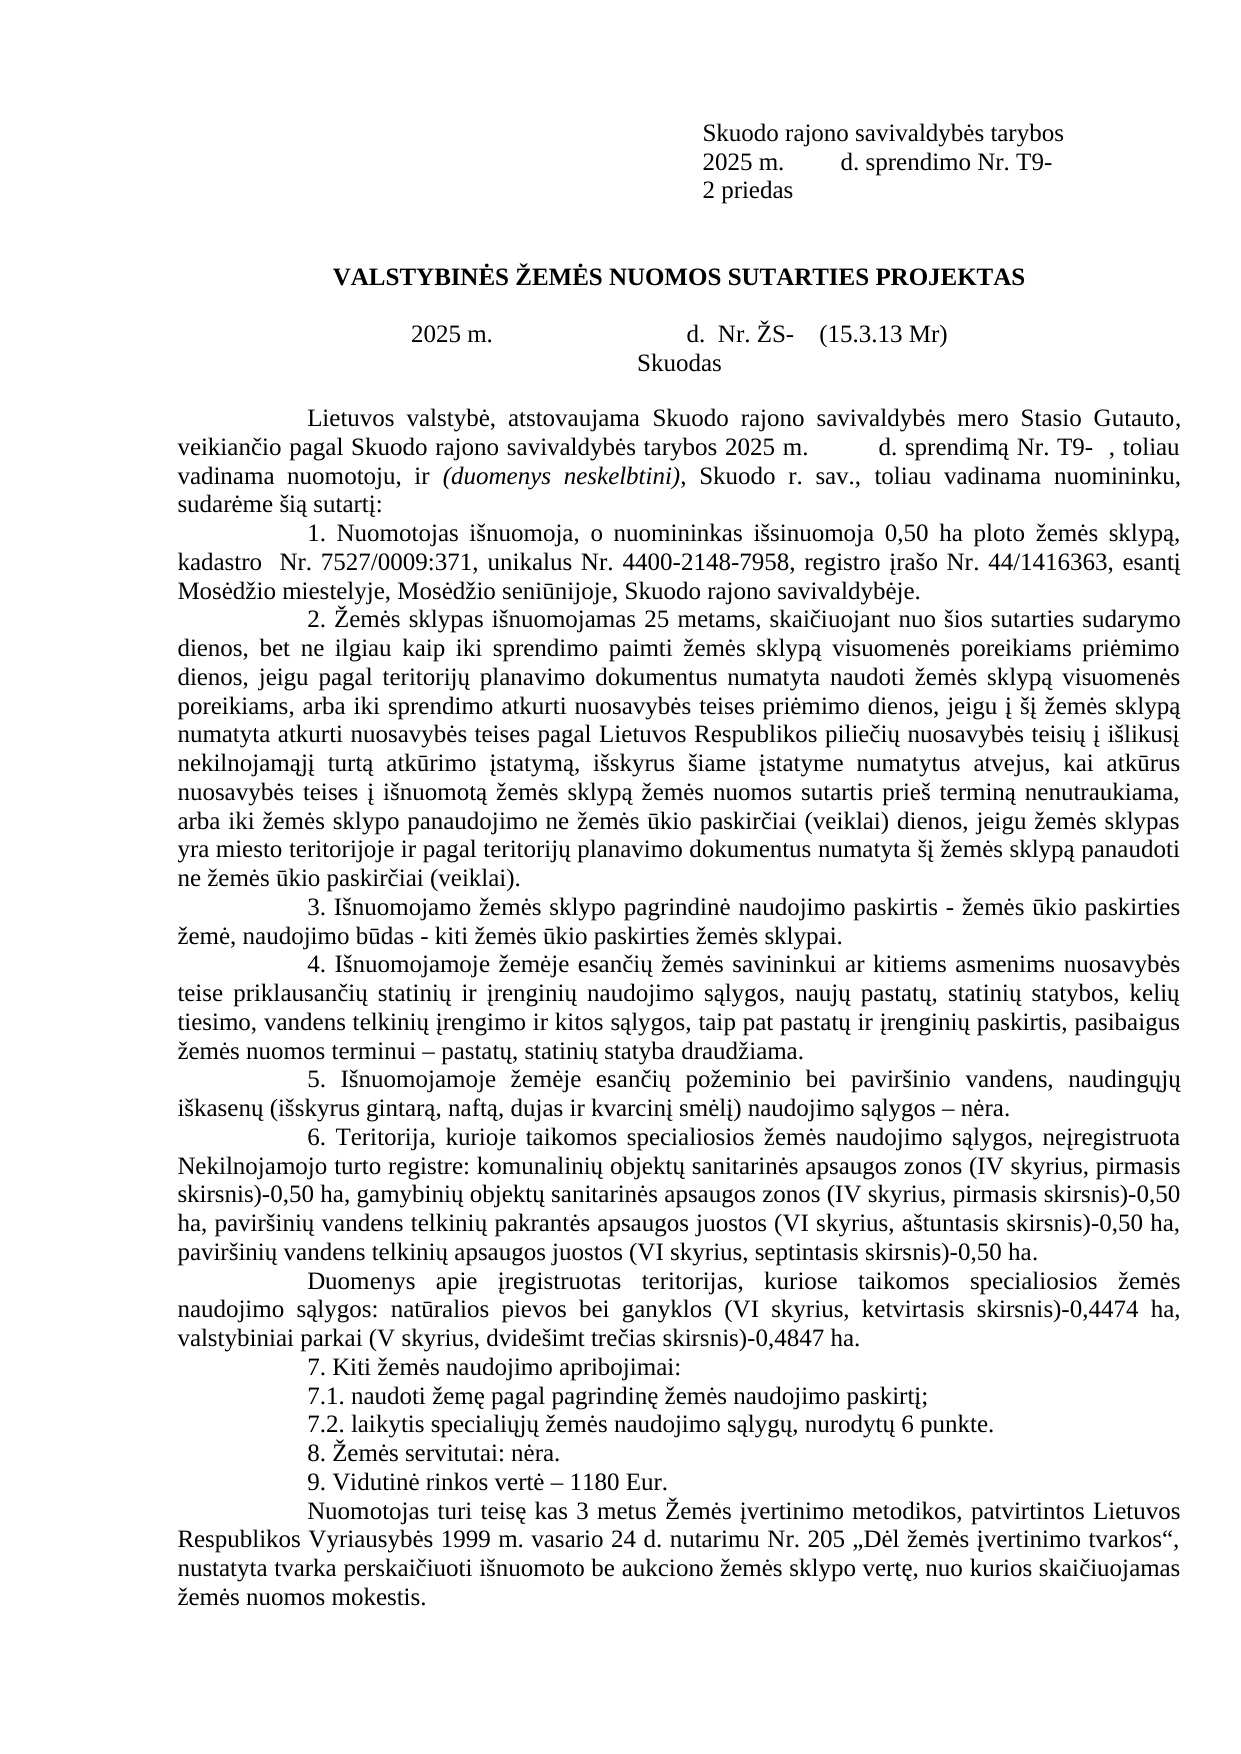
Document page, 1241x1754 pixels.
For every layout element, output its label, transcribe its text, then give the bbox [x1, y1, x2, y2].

text 5. Išnuomojamoje žemėje esančių požeminio bei paviršinio vandens, naudingųjų iškasenų (išskyrus gintarą, naftą, dujas ir kvarcinį smėlį) naudojimo sąlygos – nėra. [177, 1064, 1181, 1122]
text 4. Išnuomojamoje žemėje esančių žemės savininkui ar kitiems asmenims nuosavybės teise priklausančių statinių ir įrenginių naudojimo sąlygos, naujų pastatų, statinių statybos, kelių tiesimo, vandens telkinių įrengimo ir kitos sąlygos, taip pat pastatų ir įrenginių paskirtis, pasibaigus žemės nuomos terminui – pastatų, statinių statyba draudžiama. [177, 949, 1181, 1064]
text 9. Vidutinė rinkos vertė – 1180 Eur. [177, 1467, 1181, 1496]
text 7.1. naudoti žemę pagal pagrindinę žemės naudojimo paskirtį; [177, 1381, 1181, 1409]
text 2. Žemės sklypas išnuomojamas 25 metams, skaičiuojant nuo šios sutarties sudarymo dienos, bet ne ilgiau kaip iki sprendimo paimti žemės sklypą visuomenės poreikiams priėmimo dienos, jeigu pagal teritorijų planavimo dokumentus numatyta naudoti žemės sklypą visuomenės poreikiams, arba iki sprendimo atkurti nuosavybės teises priėmimo dienos, jeigu į šį žemės sklypą numatyta atkurti nuosavybės teises pagal Lietuvos Respublikos piliečių nuosavybės teisių į išlikusį nekilnojamąjį turtą atkūrimo įstatymą, išskyrus šiame įstatyme numatytus atvejus, kai atkūrus nuosavybės teises į išnuomotą žemės sklypą žemės nuomos sutartis prieš terminą nenutraukiama, arba iki žemės sklypo panaudojimo ne žemės ūkio paskirčiai (veiklai) dienos, jeigu žemės sklypas yra miesto teritorijoje ir pagal teritorijų planavimo dokumentus numatyta šį žemės sklypą panaudoti ne žemės ūkio paskirčiai (veiklai). [177, 604, 1181, 892]
text Duomenys apie įregistruotas teritorijas, kuriose taikomos specialiosios žemės naudojimo sąlygos: natūralios pievos bei ganyklos (VI skyrius, ketvirtasis skirsnis)-0,4474 ha, valstybiniai parkai (V skyrius, dvidešimt trečias skirsnis)-0,4847 ha. [177, 1266, 1181, 1352]
text Skuodo rajono savivaldybės tarybos [627, 118, 1181, 147]
text 2025 m. d. sprendimo Nr. T9- [627, 147, 1181, 176]
text 6. Teritorija, kurioje taikomos specialiosios žemės naudojimo sąlygos, neįregistruota Nekilnojamojo turto registre: komunalinių objektų sanitarinės apsaugos zonos (IV skyrius, pirmasis skirsnis)-0,50 ha, gamybinių objektų sanitarinės apsaugos zonos (IV skyrius, pirmasis skirsnis)-0,50 ha, paviršinių vandens telkinių pakrantės apsaugos juostos (VI skyrius, aštuntasis skirsnis)-0,50 ha, paviršinių vandens telkinių apsaugos juostos (VI skyrius, septintasis skirsnis)-0,50 ha. [177, 1122, 1181, 1266]
text Skuodas [177, 348, 1181, 377]
text VALSTYBINĖS ŽEMĖS NUOMOS SUTARTIES PROJEKTAS [177, 262, 1181, 291]
text 3. Išnuomojamo žemės sklypo pagrindinė naudojimo paskirtis - žemės ūkio paskirties žemė, naudojimo būdas - kiti žemės ūkio paskirties žemės sklypai. [177, 892, 1181, 949]
text Nuomotojas turi teisę kas 3 metus Žemės įvertinimo metodikos, patvirtintos Lietuvos Respublikos Vyriausybės 1999 m. vasario 24 d. nutarimu Nr. 205 „Dėl žemės įvertinimo tvarkos“, nustatyta tvarka perskaičiuoti išnuomoto be aukciono žemės sklypo vertę, nuo kurios skaičiuojamas žemės nuomos mokestis. [177, 1496, 1181, 1611]
text 8. Žemės servitutai: nėra. [177, 1438, 1181, 1467]
text 1. Nuomotojas išnuomoja, o nuomininkas išsinuomoja 0,50 ha ploto žemės sklypą, kadastro Nr. 7527/0009:371, unikalus Nr. 4400-2148-7958, registro įrašo Nr. 44/1416363, esantį Mosėdžio miestelyje, Mosėdžio seniūnijoje, Skuodo rajono savivaldybėje. [177, 518, 1181, 604]
text Lietuvos valstybė, atstovaujama Skuodo rajono savivaldybės mero Stasio Gutauto, veikiančio pagal Skuodo rajono savivaldybės tarybos 2025 m. d. sprendimą Nr. T9- , toliau vadinama nuomotoju, ir (duomenys neskelbtini), Skuodo r. sav., toliau vadinama nuomininku, sudarėme šią sutartį: [177, 403, 1181, 518]
text 2 priedas [702, 176, 1181, 204]
text 7. Kiti žemės naudojimo apribojimai: [177, 1352, 1181, 1381]
text 7.2. laikytis specialiųjų žemės naudojimo sąlygų, nurodytų 6 punkte. [177, 1409, 1181, 1438]
text 2025 m. d. Nr. ŽS- (15.3.13 Mr) [177, 319, 1181, 348]
